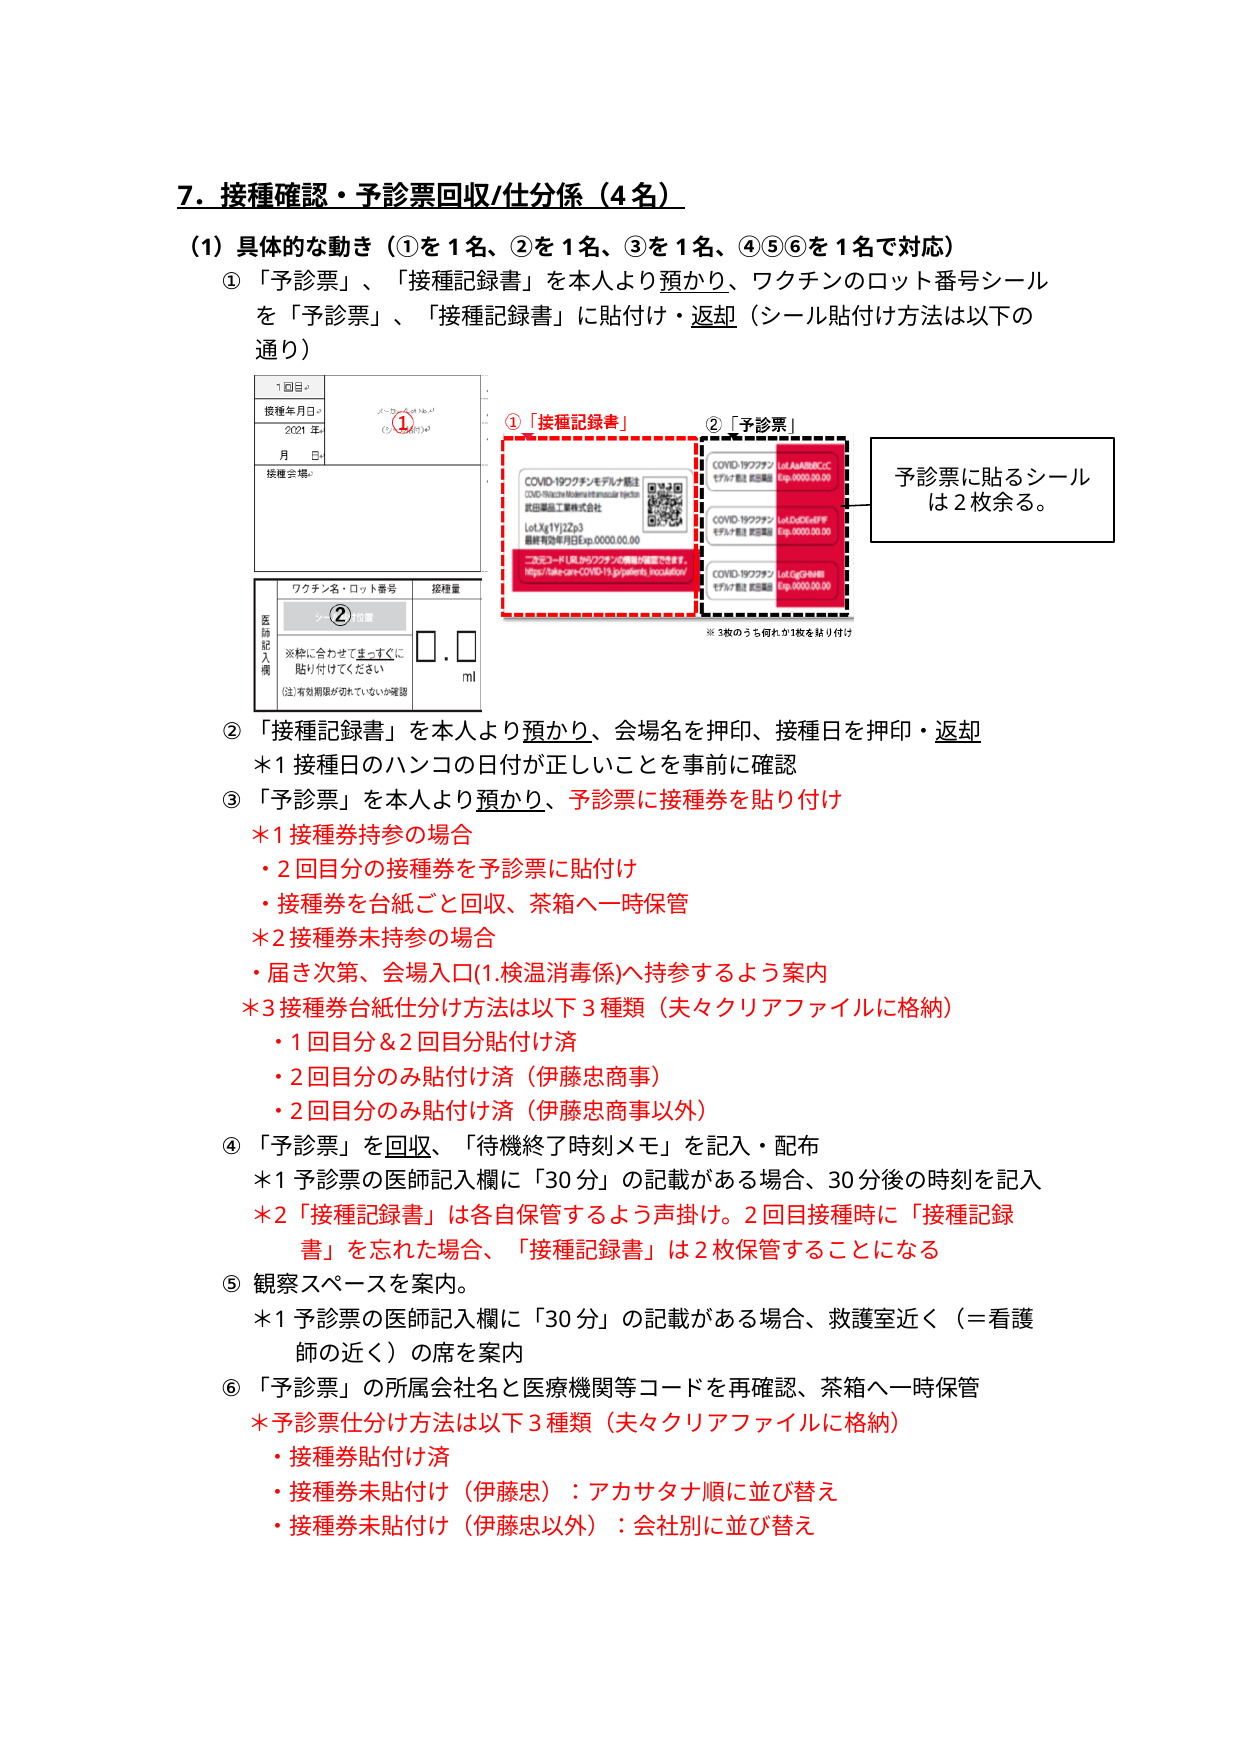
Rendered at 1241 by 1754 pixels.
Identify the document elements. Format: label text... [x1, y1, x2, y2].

text ＊1接種券持参の場合 [221, 816, 1052, 851]
text ③ 「予診票」を本人より預かり、予診票に接種券を貼り付け [221, 781, 1052, 816]
text ＊2「接種記録書」は各自保管するよう声掛け。2回目接種時に「接種記録書」を忘れた場合、「接種記録書」は2枚保管することになる [251, 1196, 1052, 1266]
text ・2回目分のみ貼付け済（伊藤忠商事） [221, 1058, 1052, 1093]
text ＊2接種券未持参の場合 [221, 920, 1052, 954]
text ⑥ 「予診票」の所属会社名と医療機関等コードを再確認、茶箱へ一時保管 [221, 1369, 1052, 1404]
text ・2回目分のみ貼付け済（伊藤忠商事以外） [221, 1093, 1052, 1127]
text ・接種券貼付け済 [221, 1438, 1052, 1473]
text ⑤ 観察スペースを案内。 [221, 1266, 1052, 1300]
text ・接種券未貼付け（伊藤忠以外）：会社別に並び替え [221, 1508, 1052, 1542]
text ＊1 接種日のハンコの日付が正しいことを事前に確認 [251, 747, 1052, 781]
text ＊予診票仕分け方法は以下3種類（夫々クリアファイルに格納） [221, 1404, 1052, 1438]
text ・届き次第、会場入口(1.検温消毒係)へ持参するよう案内 [221, 954, 1052, 989]
text ・接種券未貼付け（伊藤忠）：アカサタナ順に並び替え [221, 1473, 1052, 1508]
text ④ 「予診票」を回収、「待機終了時刻メモ」を記入・配布 [221, 1127, 1052, 1162]
text ② 「接種記録書」を本人より預かり、会場名を押印、接種日を押印・返却 [222, 712, 1052, 747]
text ＊1 予診票の医師記入欄に「30分」の記載がある場合、救護室近く（＝看護師の近く）の席を案内 [251, 1300, 1052, 1369]
text ① 「予診票」、「接種記録書」を本人より預かり、ワクチンのロット番号シールを「予診票」、「接種記録書」に貼付け・返却（シール貼付け方法は以下の通り） [221, 263, 1052, 366]
text 7．接種確認・予診票回収/仕分係（4名） [177, 159, 1052, 228]
text ・1回目分＆2回目分貼付け済 [221, 1023, 1052, 1058]
picture [251, 368, 856, 715]
text ・接種券を台紙ごと回収、茶箱へ一時保管 [221, 885, 1052, 920]
text ＊3接種券台紙仕分け方法は以下3種類（夫々クリアファイルに格納） [221, 989, 1052, 1023]
text ・2回目分の接種券を予診票に貼付け [221, 851, 1052, 885]
text （1）具体的な動き（①を1名、②を1名、③を1名、④⑤⑥を1名で対応） [177, 228, 1052, 263]
text ＊1 予診票の医師記入欄に「30分」の記載がある場合、30分後の時刻を記入 [251, 1162, 1052, 1196]
